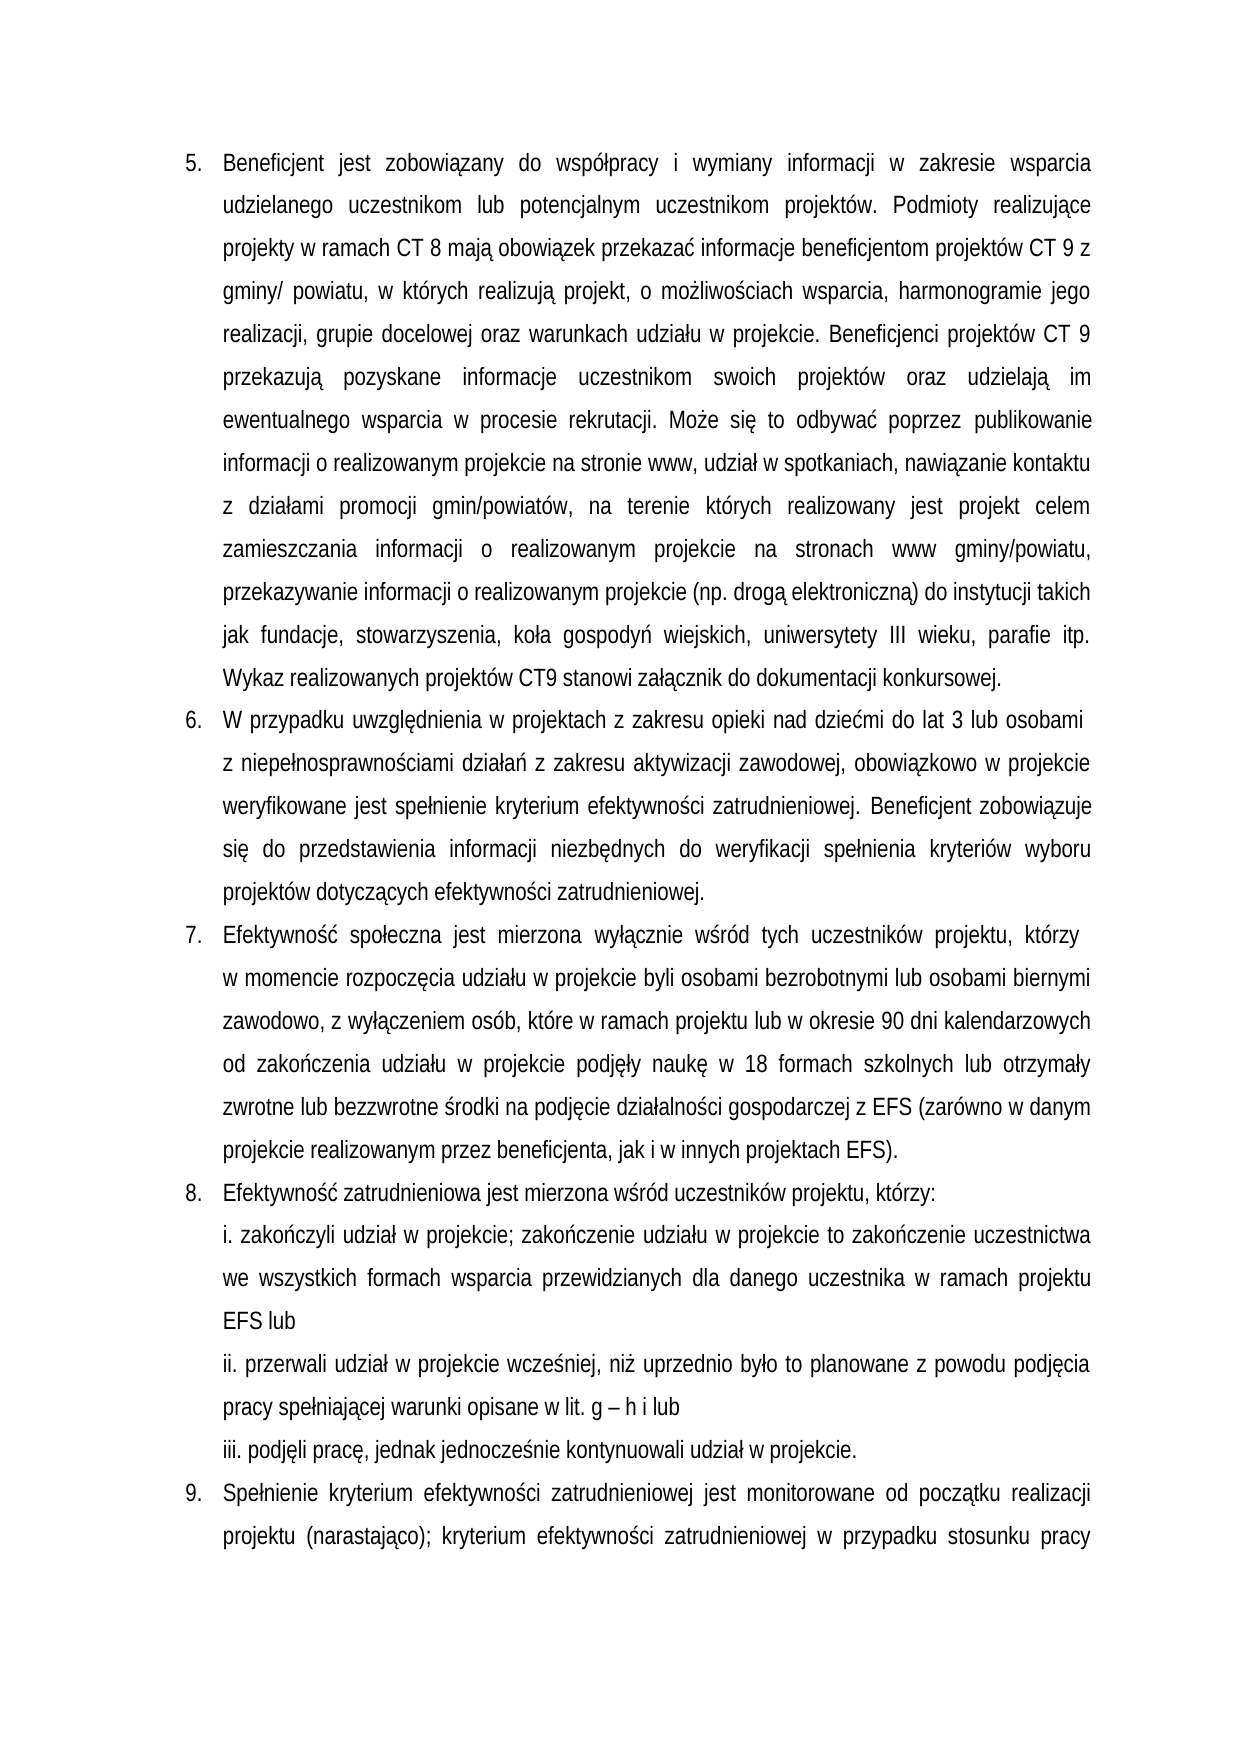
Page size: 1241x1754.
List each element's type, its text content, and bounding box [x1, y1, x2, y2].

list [185, 1478, 1093, 1549]
list Efektywność zatrudnieniowa jest mierzona wśród uczestników projektu, którzy: [185, 1178, 1093, 1206]
list Efektywność społeczna jest mierzona wyłącznie wśród tych uczestników projektu, którzy w momencie rozpoczęcia udziału w projekcie byli osobami bezrobotnymi lub osobami biernymi zawodowo, z wyłączeniem osób, które w ramach projektu lub w okresie 90 dni kalendarzowych od zakończenia udziału w projekcie podjęły naukę w 18 formach szkolnych lub otrzymały zwrotne lub bezzwrotne środki na podjęcie działalności gospodarczej z EFS (zarówno w danym projekcie realizowanym przez beneficjenta, jak i w innych projektach EFS). [185, 920, 1093, 1163]
list i. zakończyli udział w projekcie; zakończenie udziału w projekcie to zakończenie uczestnictwa we wszystkich formach wsparcia przewidzianych dla danego uczestnika w ramach projektu EFS lub [223, 1221, 1093, 1335]
list ii. przerwali udział w projekcie wcześniej, niż uprzednio było to planowane z powodu podjęcia pracy spełniającej warunki opisane w lit. g – h i lub [223, 1349, 1093, 1421]
list Beneficjent jest zobowiązany do współpracy i wymiany informacji w zakresie wsparcia udzielanego uczestnikom lub potencjalnym uczestnikom projektów. Podmioty realizujące projekty w ramach CT 8 mają obowiązek przekazać informacje beneficjentom projektów CT 9 z gminy/ powiatu, w których realizują projekt, o możliwościach wsparcia, harmonogramie jego realizacji, grupie docelowej oraz warunkach udziału w projekcie. Beneficjenci projektów CT 9 przekazują pozyskane informacje uczestnikom swoich projektów oraz udzielają im ewentualnego wsparcia w procesie rekrutacji. Może się to odbywać poprzez publikowanie informacji o realizowanym projekcie na stronie www, udział w spotkaniach, nawiązanie kontaktu z działami promocji gmin/powiatów, na terenie których realizowany jest projekt celem zamieszczania informacji o realizowanym projekcie na stronach www gminy/powiatu, przekazywanie informacji o realizowanym projekcie (np. drogą elektroniczną) do instytucji takich jak fundacje, stowarzyszenia, koła gospodyń wiejskich, uniwersytety III wieku, parafie itp. Wykaz realizowanych projektów CT9 stanowi załącznik do dokumentacji konkursowej. [185, 148, 1093, 691]
list iii. podjęli pracę, jednak jednocześnie kontynuowali udział w projekcie. [223, 1435, 1093, 1464]
list W przypadku uwzględnienia w projektach z zakresu opieki nad dziećmi do lat 3 lub osobami z niepełnosprawnościami działań z zakresu aktywizacji zawodowej, obowiązkowo w projekcie weryfikowane jest spełnienie kryterium efektywności zatrudnieniowej. Beneficjent zobowiązuje się do przedstawienia informacji niezbędnych do weryfikacji spełnienia kryteriów wyboru projektów dotyczących efektywności zatrudnieniowej. [185, 706, 1093, 906]
